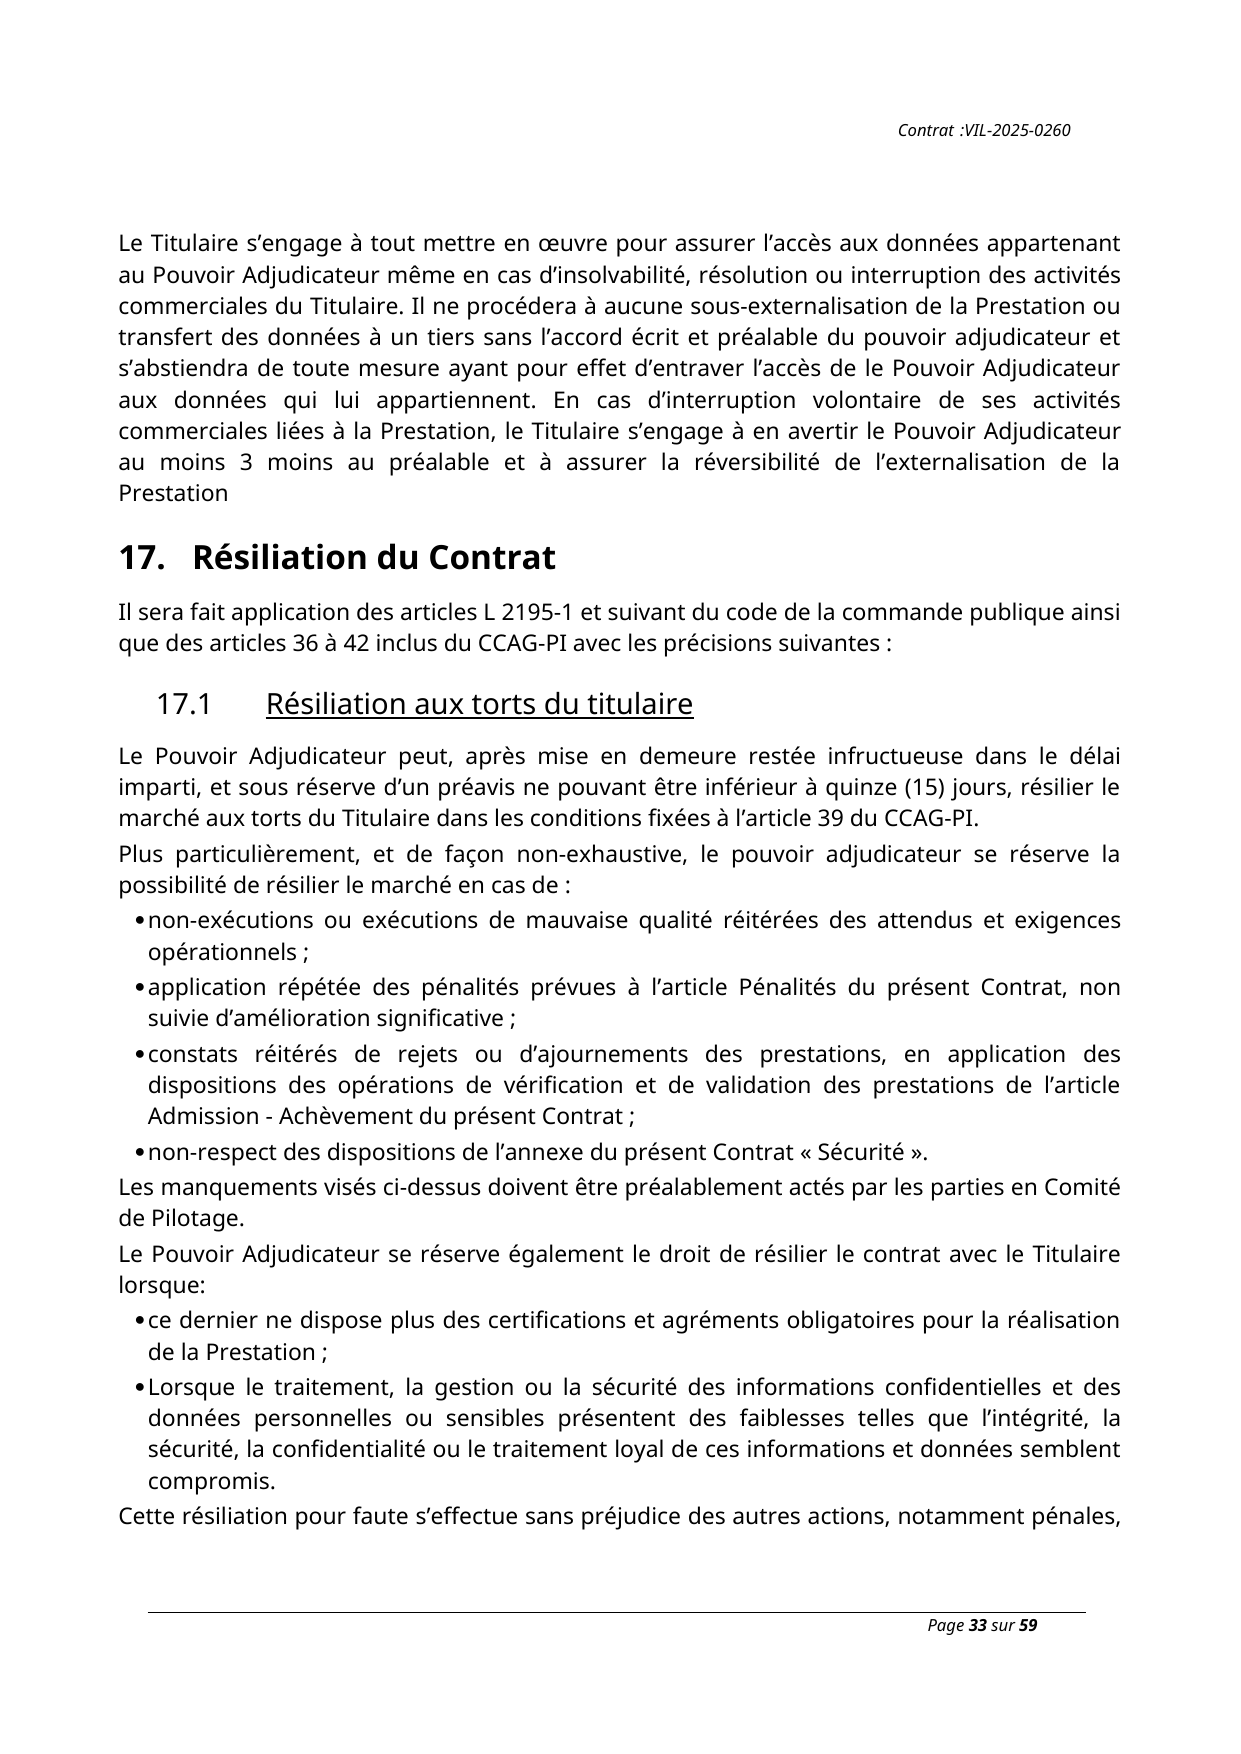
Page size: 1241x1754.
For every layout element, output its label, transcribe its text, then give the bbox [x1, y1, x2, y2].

list ce dernier ne dispose plus des certifications et agréments obligatoires pour la réalisation de la Prestation ; [136, 1304, 1122, 1367]
list non-respect des dispositions de l’annexe du présent Contrat « Sécurité ». [136, 1135, 1122, 1167]
list Lorsque le traitement, la gestion ou la sécurité des informations confidentielles et des données personnelles ou sensibles présentent des faiblesses telles que l’intégrité, la sécurité, la confidentialité ou le traitement loyal de ces informations et données semblent compromis. [136, 1371, 1122, 1496]
text Il sera fait application des articles L 2195-1 et suivant du code de la commande publique ainsi que des articles 36 à 42 inclus du CCAG-PI avec les précisions suivantes : [118, 596, 1122, 658]
list constats réitérés de rejets ou d’ajournements des prestations, en application des dispositions des opérations de vérification et de validation des prestations de l’article Admission - Achèvement du présent Contrat ; [136, 1037, 1122, 1131]
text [118, 1500, 1122, 1531]
text Le Titulaire s’engage à tout mettre en œuvre pour assurer l’accès aux données appartenant au Pouvoir Adjudicateur même en cas d’insolvabilité, résolution ou interruption des activités commerciales du Titulaire. Il ne procédera à aucune sous-externalisation de la Prestation ou transfert des données à un tiers sans l’accord écrit et préalable du pouvoir adjudicateur et s’abstiendra de toute mesure ayant pour effet d’entraver l’accès de le Pouvoir Adjudicateur aux données qui lui appartiennent. En cas d’interruption volontaire de ses activités commerciales liées à la Prestation, le Titulaire s’engage à en avertir le Pouvoir Adjudicateur au moins 3 moins au préalable et à assurer la réversibilité de l’externalisation de la Prestation [118, 227, 1122, 509]
text Les manquements visés ci-dessus doivent être préalablement actés par les parties en Comité de Pilotage. [118, 1171, 1122, 1233]
text Le Pouvoir Adjudicateur se réserve également le droit de résilier le contrat avec le Titulaire lorsque: [118, 1237, 1122, 1300]
text Résiliation aux torts du titulaire [156, 683, 1122, 723]
text Résiliation du Contrat [118, 534, 1122, 579]
text Plus particulièrement, et de façon non-exhaustive, le pouvoir adjudicateur se réserve la possibilité de résilier le marché en cas de : [118, 837, 1122, 900]
list non-exécutions ou exécutions de mauvaise qualité réitérées des attendus et exigences opérationnels ; [136, 904, 1122, 967]
text Le Pouvoir Adjudicateur peut, après mise en demeure restée infructueuse dans le délai imparti, et sous réserve d’un préavis ne pouvant être inférieur à quinze (15) jours, résilier le marché aux torts du Titulaire dans les conditions fixées à l’article 39 du CCAG-PI. [118, 739, 1122, 833]
list application répétée des pénalités prévues à l’article Pénalités du présent Contrat, non suivie d’amélioration significative ; [136, 971, 1122, 1033]
